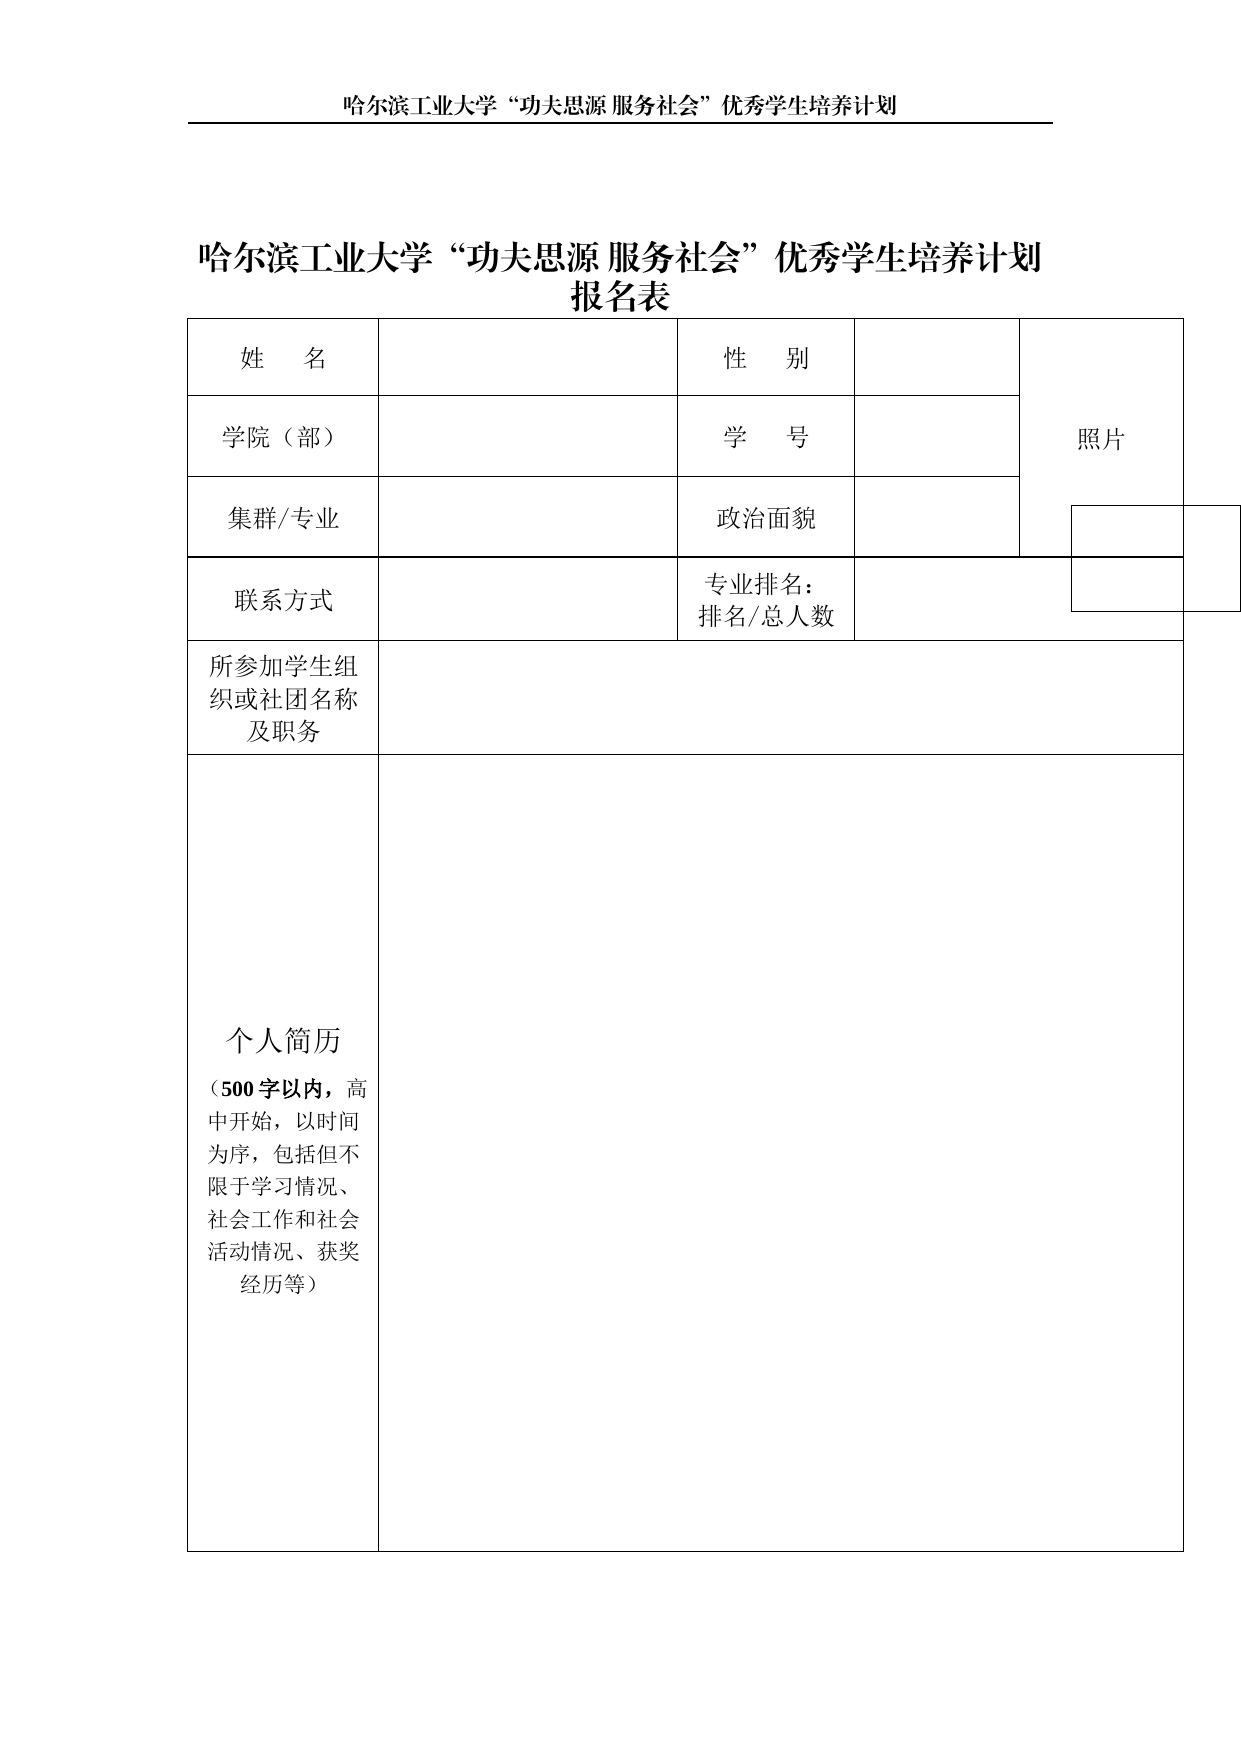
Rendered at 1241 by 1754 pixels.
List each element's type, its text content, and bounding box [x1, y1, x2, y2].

table_cell 集群/专业 [188, 477, 378, 556]
table_cell 个人简历 （500字以内，高中开始，以时间为序，包括但不限于学习情况、社会工作和社会活动情况、获奖经历等） [188, 755, 378, 1551]
table_header 照片 [1020, 319, 1183, 556]
table_header 姓 名 [188, 319, 378, 395]
table_header [379, 319, 677, 395]
table_cell 专业排名： 排名/总人数 [678, 558, 854, 640]
table_cell [855, 558, 1183, 640]
table_header 性 别 [678, 319, 854, 395]
table_cell [379, 558, 677, 640]
text 哈尔滨工业大学“功夫思源 服务社会”优秀学生培养计划报名表 [187, 241, 1053, 318]
table_header [1072, 506, 1240, 611]
table_cell [379, 396, 677, 476]
table_cell 学 号 [678, 396, 854, 476]
table_cell [379, 641, 1183, 754]
table_cell 学院（部） [188, 396, 378, 476]
table_cell [379, 755, 1183, 1551]
table_header [855, 319, 1019, 395]
table_cell [855, 396, 1019, 476]
table_cell 所参加学生组织或社团名称及职务 [188, 641, 378, 754]
table_cell [379, 477, 677, 556]
table_cell 联系方式 [188, 558, 378, 640]
table_cell [855, 477, 1019, 556]
table_cell 政治面貌 [678, 477, 854, 556]
